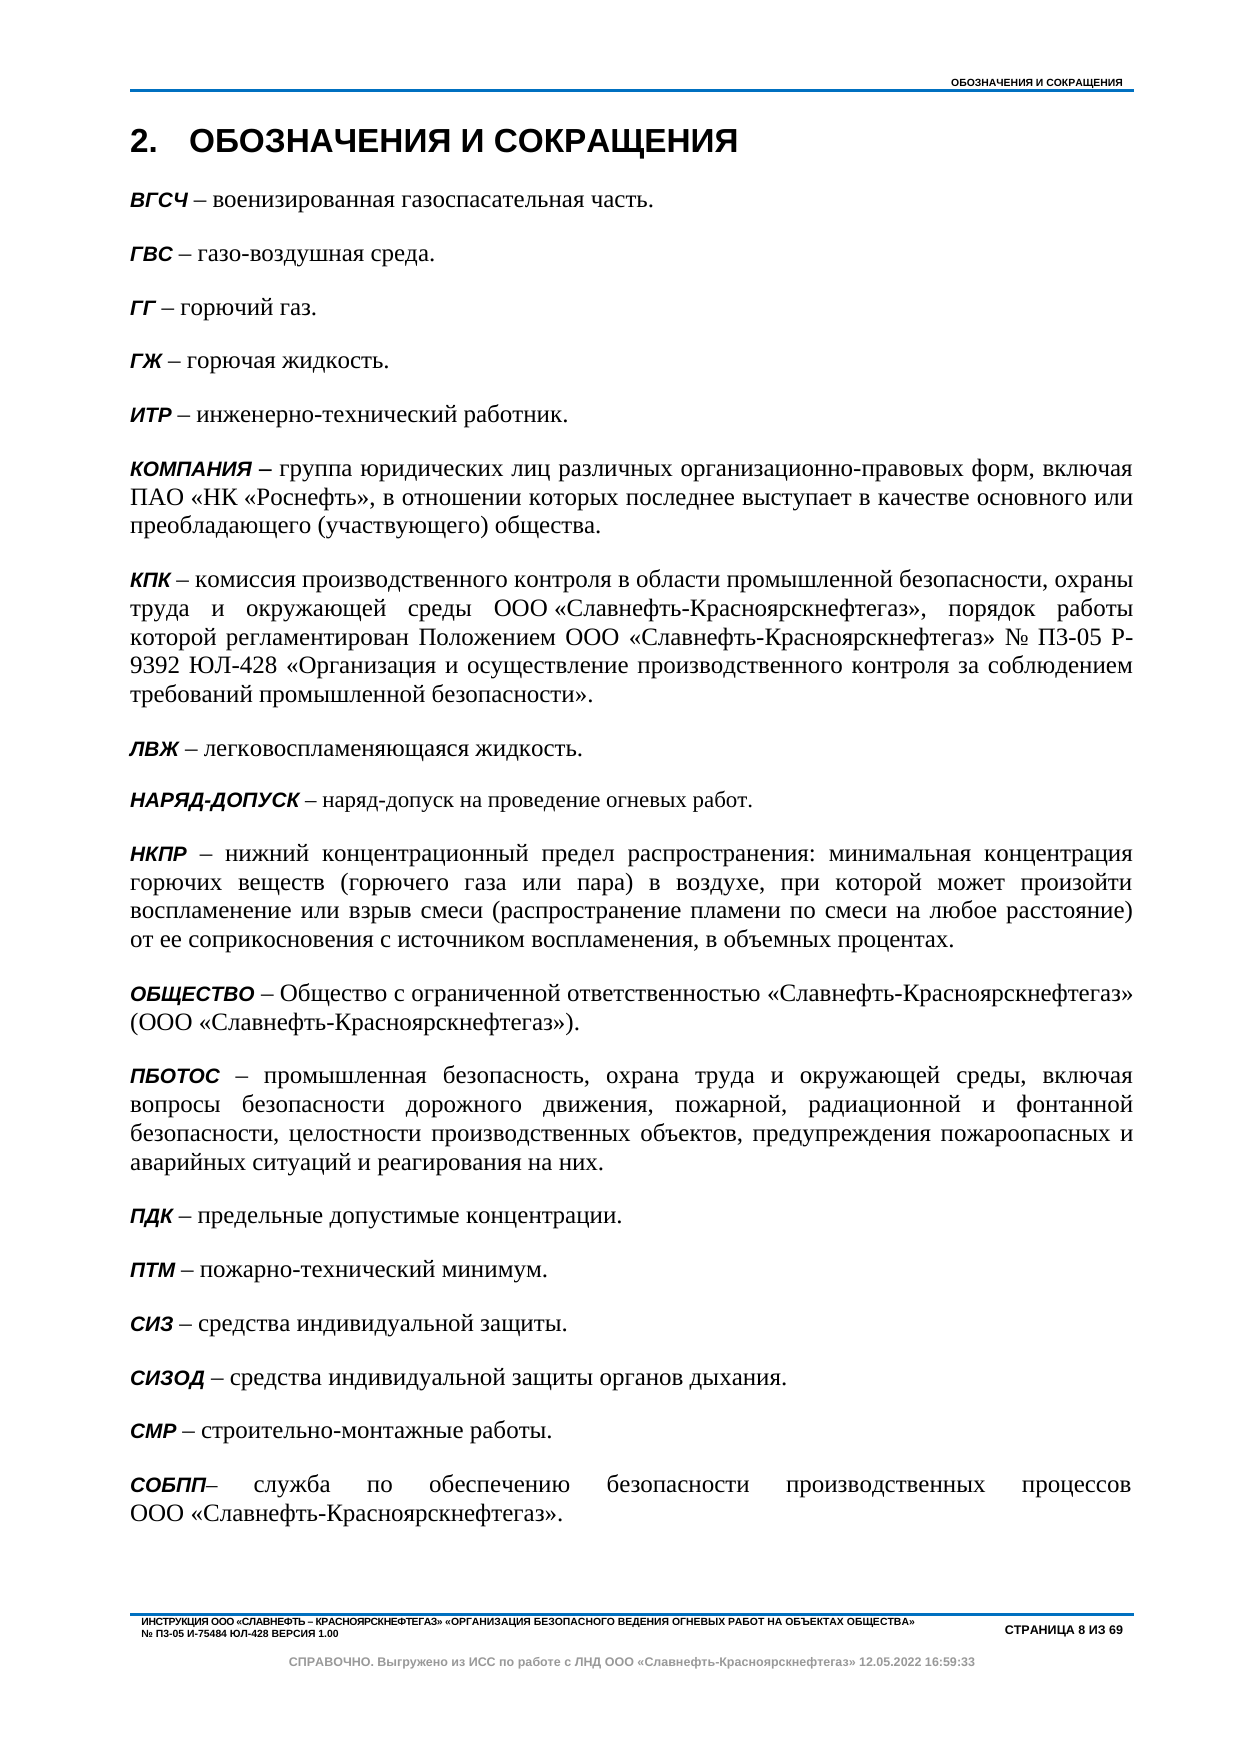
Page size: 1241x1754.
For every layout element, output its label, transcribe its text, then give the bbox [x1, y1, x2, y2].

text ГВС – газо-воздушная среда. [130, 238, 1134, 267]
text НАРЯД-ДОПУСК – наряд-допуск на проведение огневых работ. [130, 787, 1134, 813]
subtitle ОБОЗНАЧЕНИЯ И СОКРАЩЕНИЯ [130, 121, 1134, 159]
text ИТР – инженерно-технический работник. [130, 399, 1134, 428]
text ОБЩЕСТВО – Общество с ограниченной ответственностью «Славнефть-Красноярскнефтегаз» (ООО «Славнефть-Красноярскнефтегаз»). [130, 978, 1134, 1035]
text СМР – строительно-монтажные работы. [130, 1415, 1134, 1444]
text СИЗОД – средства индивидуальной защиты органов дыхания. [130, 1362, 1134, 1390]
text КПК – комиссия производственного контроля в области промышленной безопасности, охраны труда и окружающей среды ООО «Славнефть-Красноярскнефтегаз», порядок работы которой регламентирован Положением ООО «Славнефть-Красноярскнефтегаз» № П3-05 Р-9392 ЮЛ-428 «Организация и осуществление производственного контроля за соблюдением требований промышленной безопасности». [130, 564, 1134, 708]
text ПТМ – пожарно-технический минимум. [130, 1254, 1134, 1283]
text ПБОТОС – промышленная безопасность, охрана труда и окружающей среды, включая вопросы безопасности дорожного движения, пожарной, радиационной и фонтанной безопасности, целостности производственных объектов, предупреждения пожароопасных и аварийных ситуаций и реагирования на них. [130, 1060, 1134, 1175]
text ПДК – предельные допустимые концентрации. [130, 1200, 1134, 1229]
text ЛВЖ – легковоспламеняющаяся жидкость. [130, 733, 1134, 762]
text ГГ – горючий газ. [130, 292, 1134, 320]
text СОБПП– служба по обеспечению безопасности производственных процессов ООО «Славнефть-Красноярскнефтегаз». [130, 1469, 1132, 1527]
text НКПР – нижний концентрационный предел распространения: минимальная концентрация горючих веществ (горючего газа или пара) в воздухе, при которой может произойти воспламенение или взрыв смеси (распространение пламени по смеси на любое расстояние) от ее соприкосновения с источником воспламенения, в объемных процентах. [130, 838, 1134, 953]
text ГЖ – горючая жидкость. [130, 345, 1134, 374]
text КОМПАНИЯ – группа юридических лиц различных организационно-правовых форм, включая ПАО «НК «Роснефть», в отношении которых последнее выступает в качестве основного или преобладающего (участвующего) общества. [130, 453, 1134, 539]
text ВГСЧ – военизированная газоспасательная часть. [130, 184, 1134, 213]
text СИЗ – средства индивидуальной защиты. [130, 1308, 1134, 1337]
